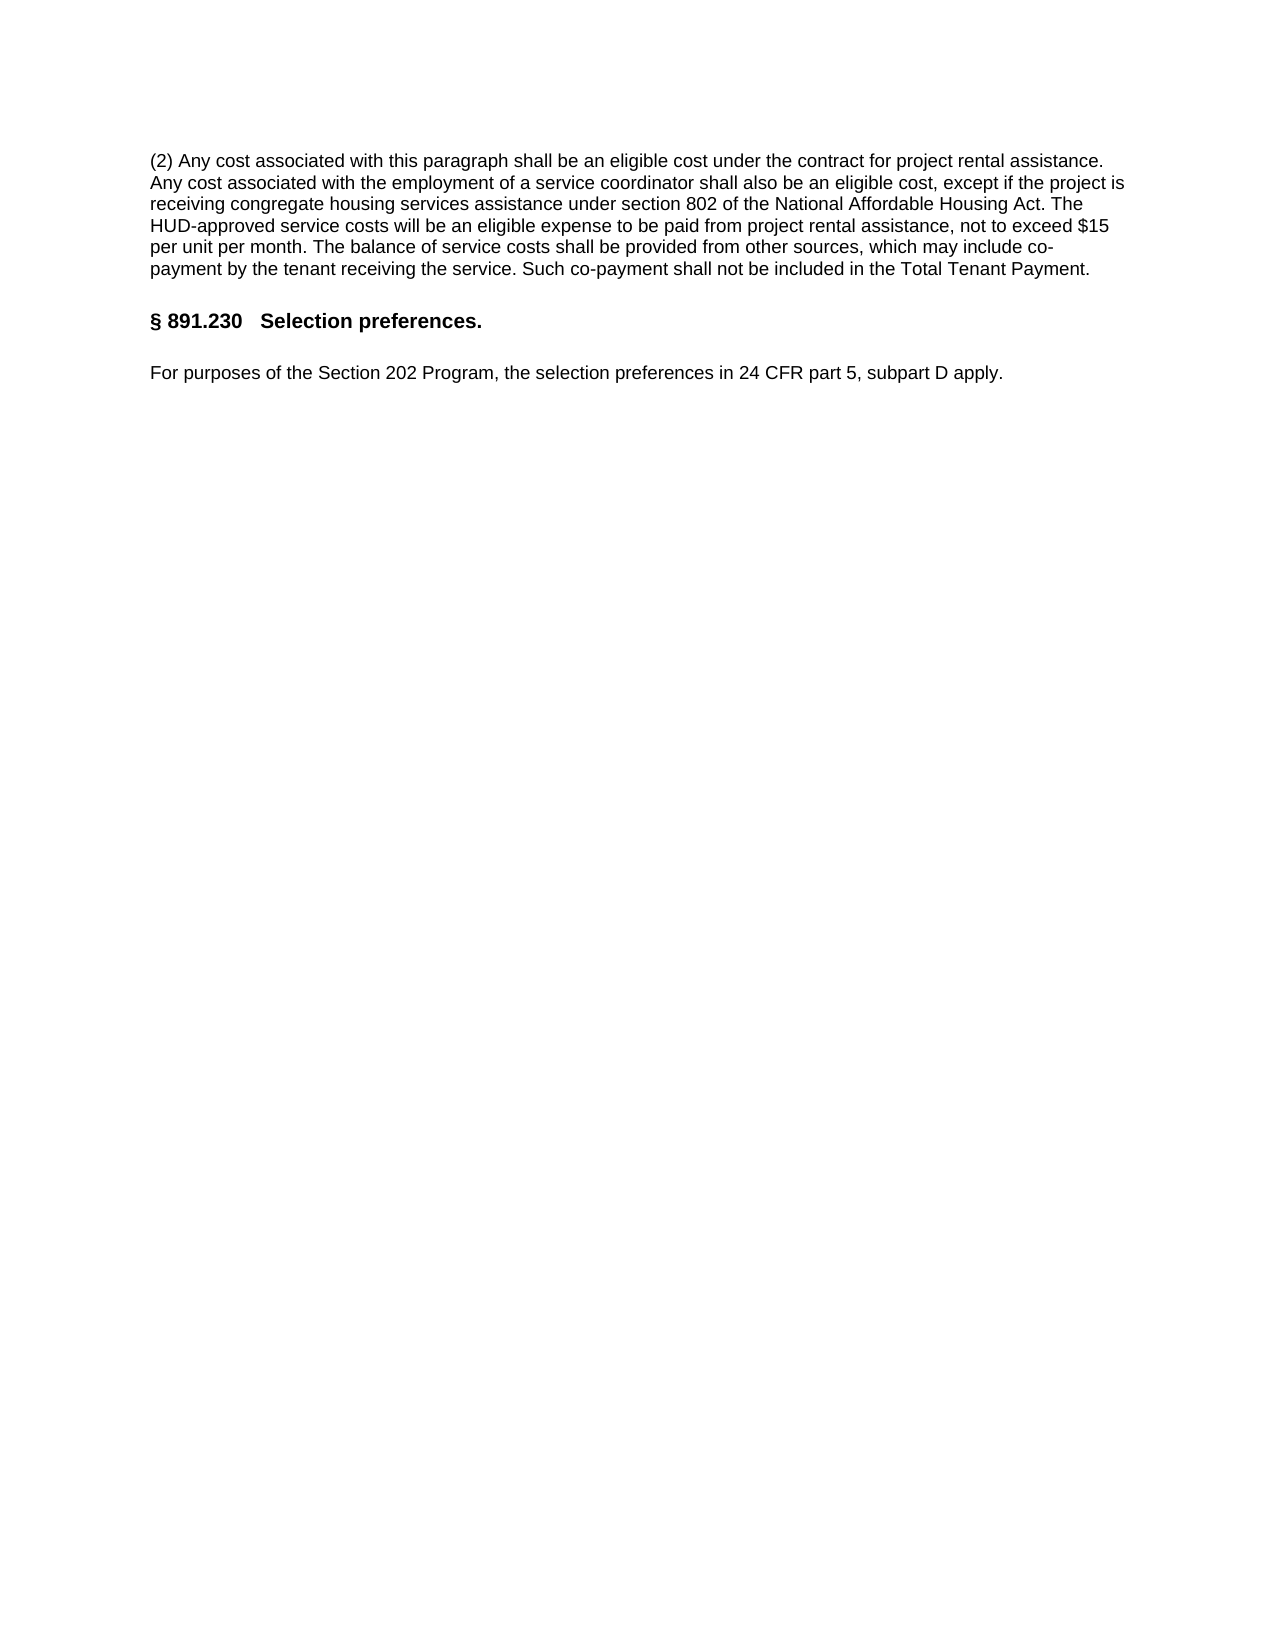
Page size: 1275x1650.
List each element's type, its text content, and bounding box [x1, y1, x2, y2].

text (2) Any cost associated with this paragraph shall be an eligible cost under the contract for project rental assistance. Any cost associated with the employment of a service coordinator shall also be an eligible cost, except if the project is receiving congregate housing services assistance under section 802 of the National Affordable Housing Act. The HUD-approved service costs will be an eligible expense to be paid from project rental assistance, not to exceed $15 per unit per month. The balance of service costs shall be provided from other sources, which may include co-payment by the tenant receiving the service. Such co-payment shall not be included in the Total Tenant Payment. [150, 150, 1125, 279]
text § 891.230 Selection preferences. [150, 308, 1125, 332]
text For purposes of the Section 202 Program, the selection preferences in 24 CFR part 5, subpart D apply. [150, 362, 1125, 383]
